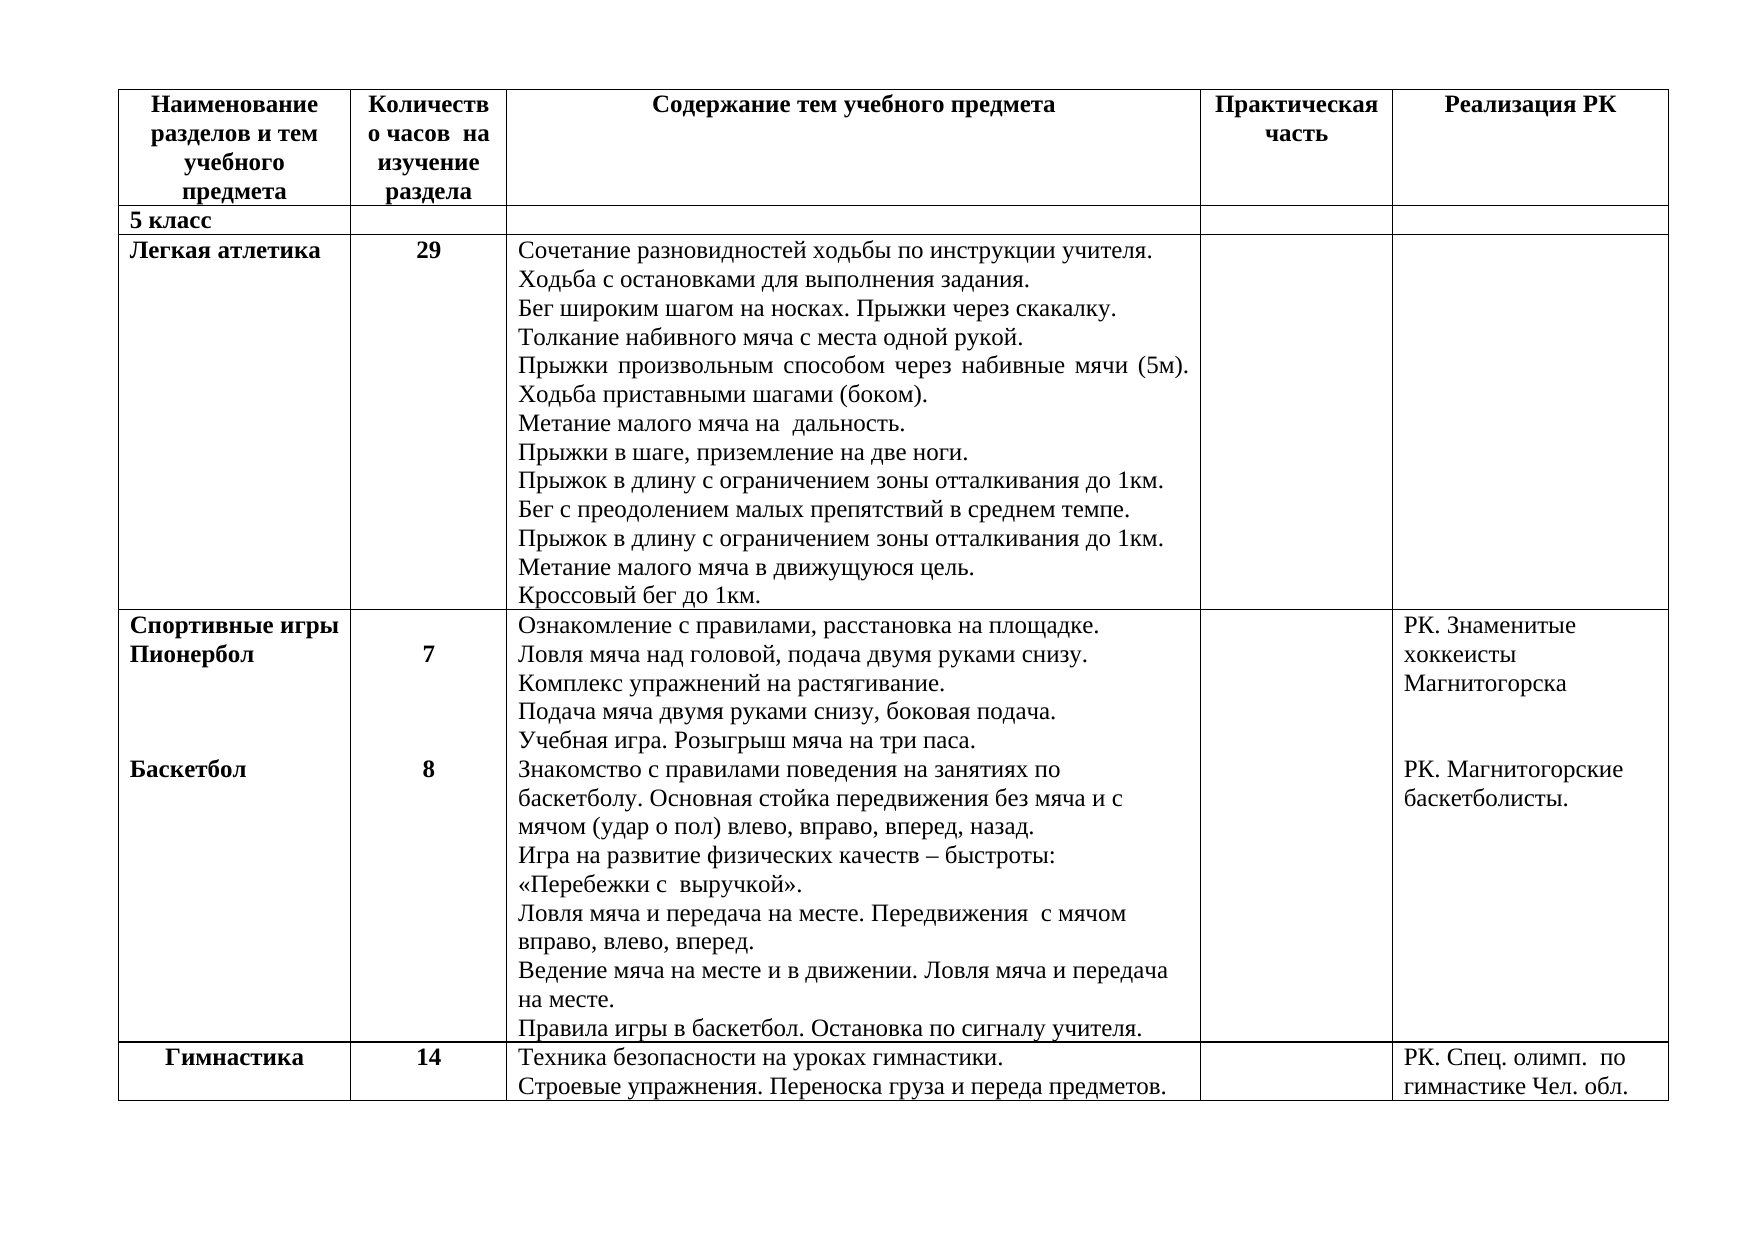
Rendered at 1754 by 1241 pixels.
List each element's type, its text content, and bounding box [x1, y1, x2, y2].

table_header Практическая часть [1201, 90, 1392, 204]
table_cell [1201, 235, 1392, 609]
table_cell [507, 1043, 1200, 1100]
table_cell 5 класс [119, 206, 350, 234]
table_cell Сочетание разновидностей ходьбы по инструкции учителя. Ходьба с остановками для выполнения задания. Бег широким шагом на носках. Прыжки через скакалку. Толкание набивного мяча с места одной рукой. Прыжки произвольным способом через набивные мячи (5м). Ходьба приставными шагами (боком). Метание малого мяча на дальность. Прыжки в шаге, приземление на две ноги. Прыжок в длину с ограничением зоны отталкивания до 1км. Бег с преодолением малых препятствий в среднем темпе. Прыжок в длину с ограничением зоны отталкивания до 1км. Метание малого мяча в движущуюся цель. Кроссовый бег до 1км. [507, 235, 1200, 609]
table_cell РК. Знаменитые хоккеисты Магнитогорска РК. Магнитогорские баскетболисты. [1393, 610, 1668, 1041]
table_header Содержание тем учебного предмета [507, 90, 1200, 204]
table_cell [1393, 1043, 1668, 1100]
table_cell 14 [351, 1043, 506, 1100]
table_header Реализация РК [1393, 90, 1668, 204]
table_cell Спортивные игры Пионербол Баскетбол [119, 610, 350, 1041]
table_header Количество часов на изучение раздела [351, 90, 506, 204]
table_cell [1393, 206, 1668, 234]
table_header Наименование разделов и тем учебного предмета [119, 90, 350, 204]
table_cell [507, 206, 1200, 234]
table_cell [1201, 610, 1392, 1041]
table_cell 29 [351, 235, 506, 609]
table_cell Ознакомление с правилами, расстановка на площадке. Ловля мяча над головой, подача двумя руками снизу. Комплекс упражнений на растягивание. Подача мяча двумя руками снизу, боковая подача. Учебная игра. Розыгрыш мяча на три паса. Знакомство с правилами поведения на занятиях по баскетболу. Основная стойка передвижения без мяча и с мячом (удар о пол) влево, вправо, вперед, назад. Игра на развитие физических качеств – быстроты: «Перебежки с выручкой». Ловля мяча и передача на месте. Передвижения с мячом вправо, влево, вперед. Ведение мяча на месте и в движении. Ловля мяча и передача на месте. Правила игры в баскетбол. Остановка по сигналу учителя. [507, 610, 1200, 1041]
table_cell [1393, 235, 1668, 609]
table_cell [351, 206, 506, 234]
table_cell Легкая атлетика [119, 235, 350, 609]
table_cell Гимнастика [119, 1043, 350, 1100]
table_cell 7 8 [351, 610, 506, 1041]
table_cell [1201, 1043, 1392, 1100]
table_cell [1201, 206, 1392, 234]
